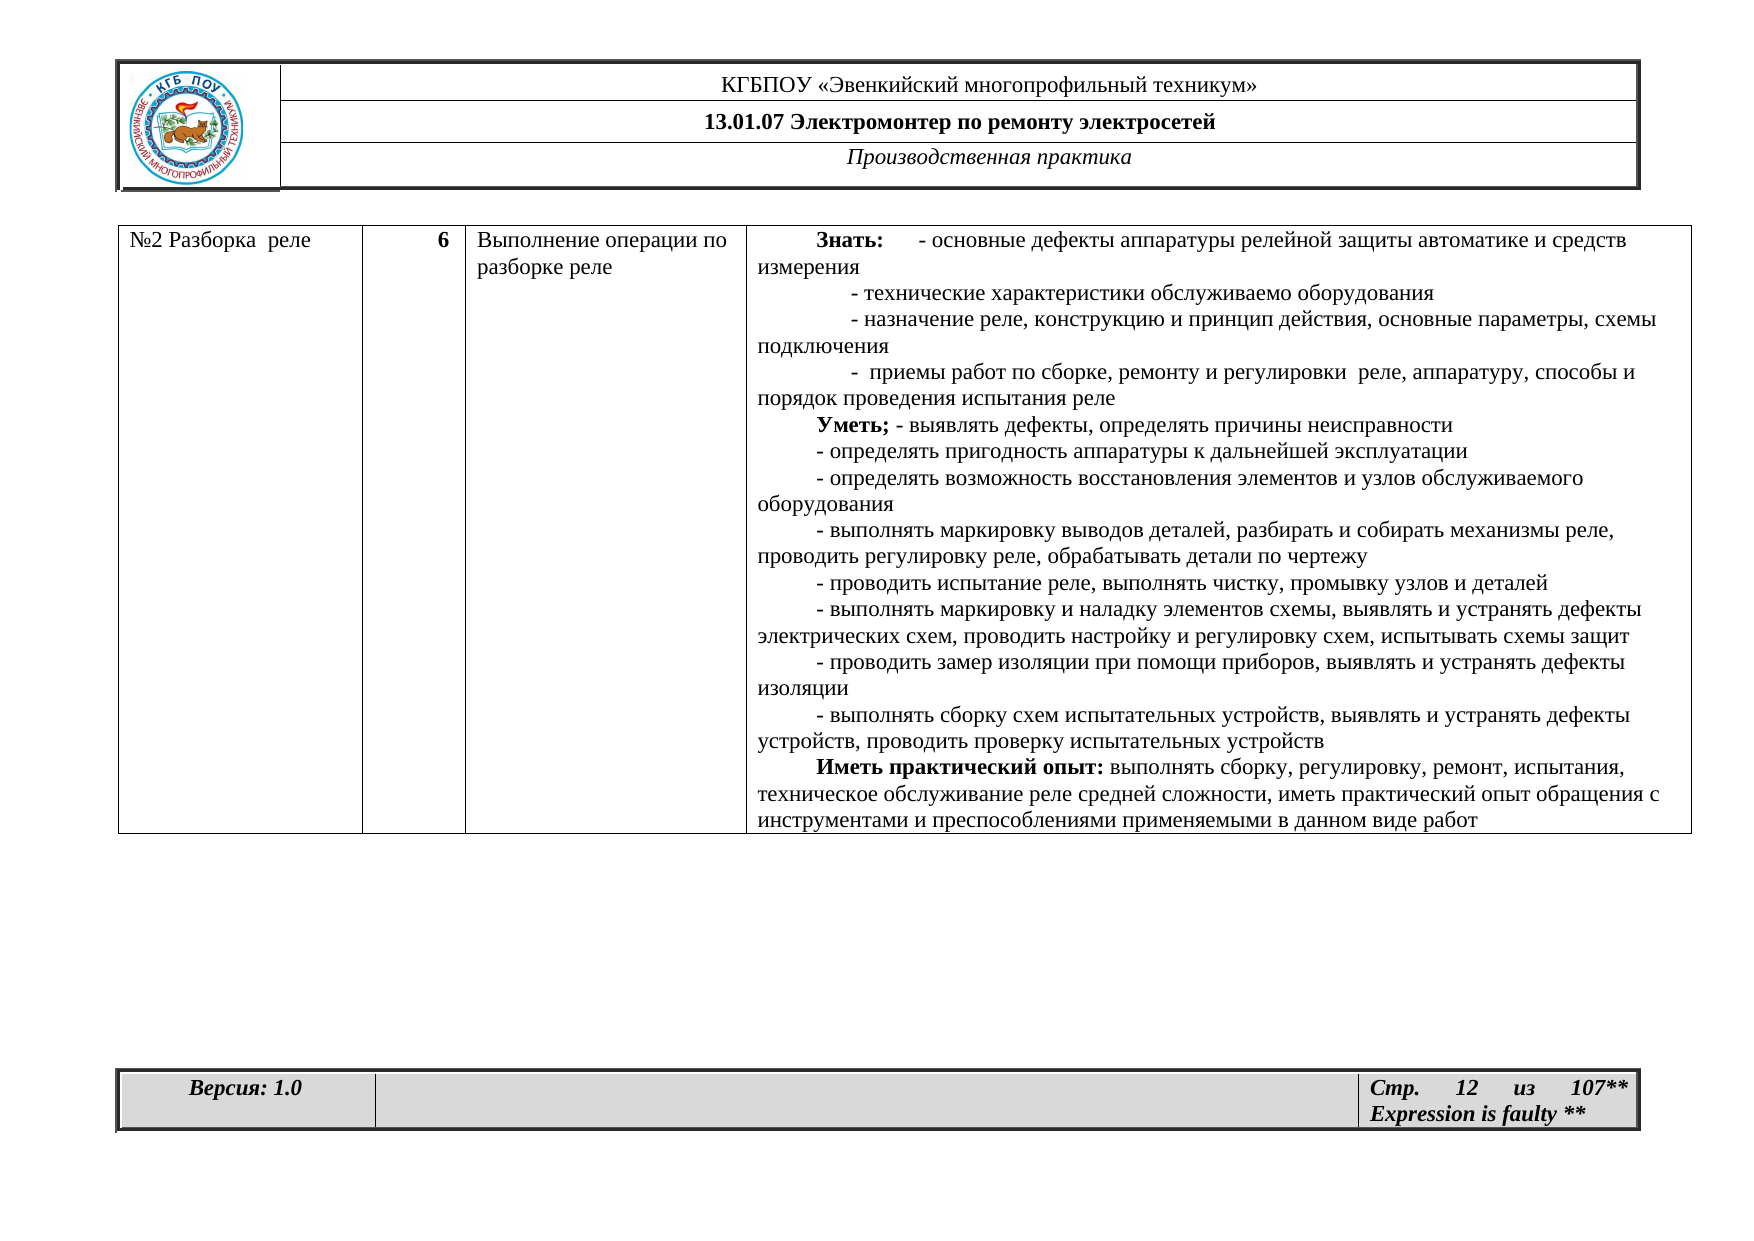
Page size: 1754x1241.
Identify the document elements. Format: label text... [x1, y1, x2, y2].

picture [129, 71, 176, 119]
table_cell Выполнение операции по разборке реле [466, 226, 746, 832]
table_cell Знать: - основные дефекты аппаратуры релейной защиты автоматике и средств измерения - технические характеристики обслуживаемо оборудования - назначение реле, конструкцию и принцип действия, основные параметры, схемы подключения - приемы работ по сборке, ремонту и регулировки реле, аппаратуру, способы и порядок проведения испытания реле Уметь; - выявлять дефекты, определять причины неисправности - определять пригодность аппаратуры к дальнейшей эксплуатации - определять возможность восстановления элементов и узлов обслуживаемого оборудования - выполнять маркировку выводов деталей, разбирать и собирать механизмы реле, проводить регулировку реле, обрабатывать детали по чертежу - проводить испытание реле, выполнять чистку, промывку узлов и деталей - выполнять маркировку и наладку элементов схемы, выявлять и устранять дефекты электрических схем, проводить настройку и регулировку схем, испытывать схемы защит - проводить замер изоляции при помощи приборов, выявлять и устранять дефекты изоляции - выполнять сборку схем испытательных устройств, выявлять и устранять дефекты устройств, проводить проверку испытательных устройств Иметь практический опыт: выполнять сборку, регулировку, ремонт, испытания, техническое обслуживание реле средней сложности, иметь практический опыт обращения с инструментами и преспособлениями применяемыми в данном виде работ [747, 226, 1691, 832]
table_cell №2 Разборка реле [119, 226, 362, 832]
picture [129, 71, 244, 186]
table_cell 6 [363, 226, 465, 832]
